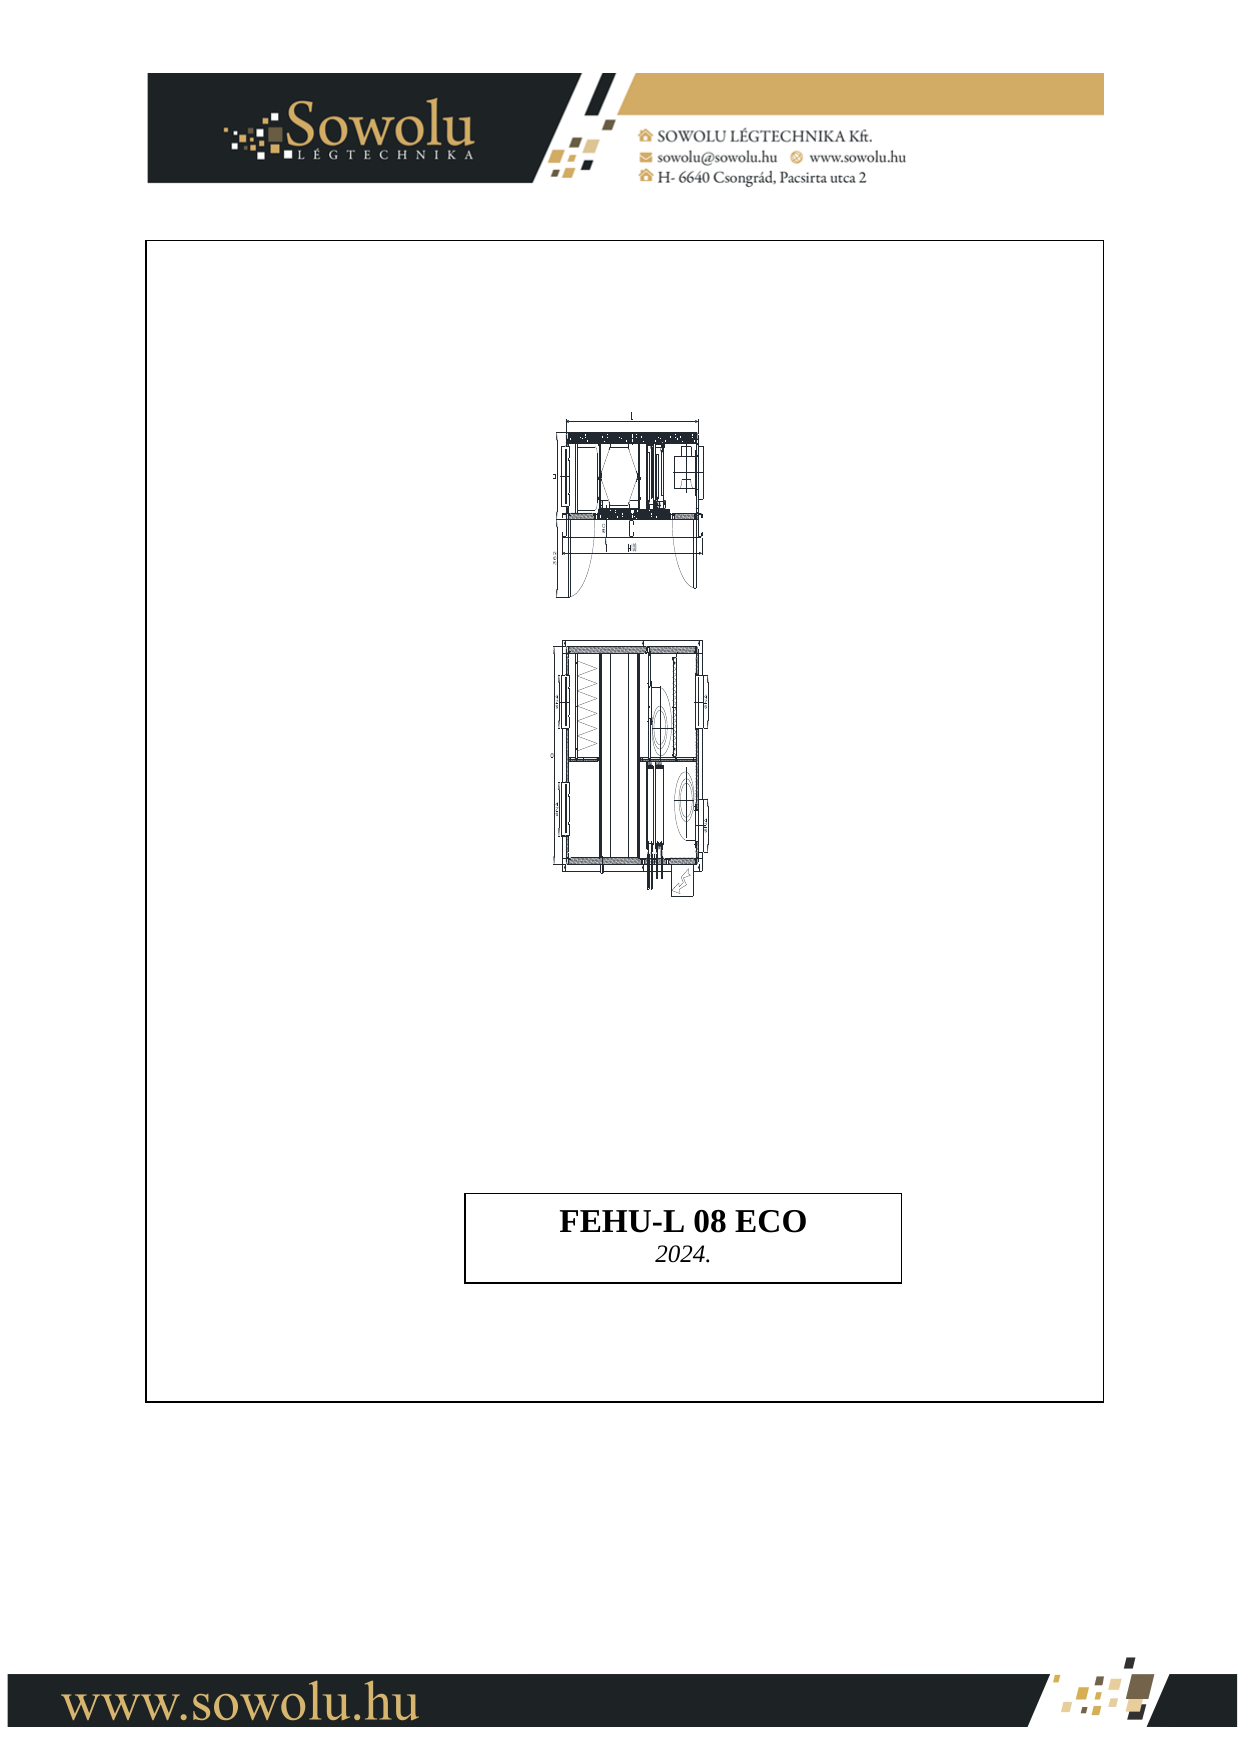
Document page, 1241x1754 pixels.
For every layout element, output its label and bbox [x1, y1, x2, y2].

picture [6, 1657, 1236, 1727]
picture [147, 73, 1104, 189]
